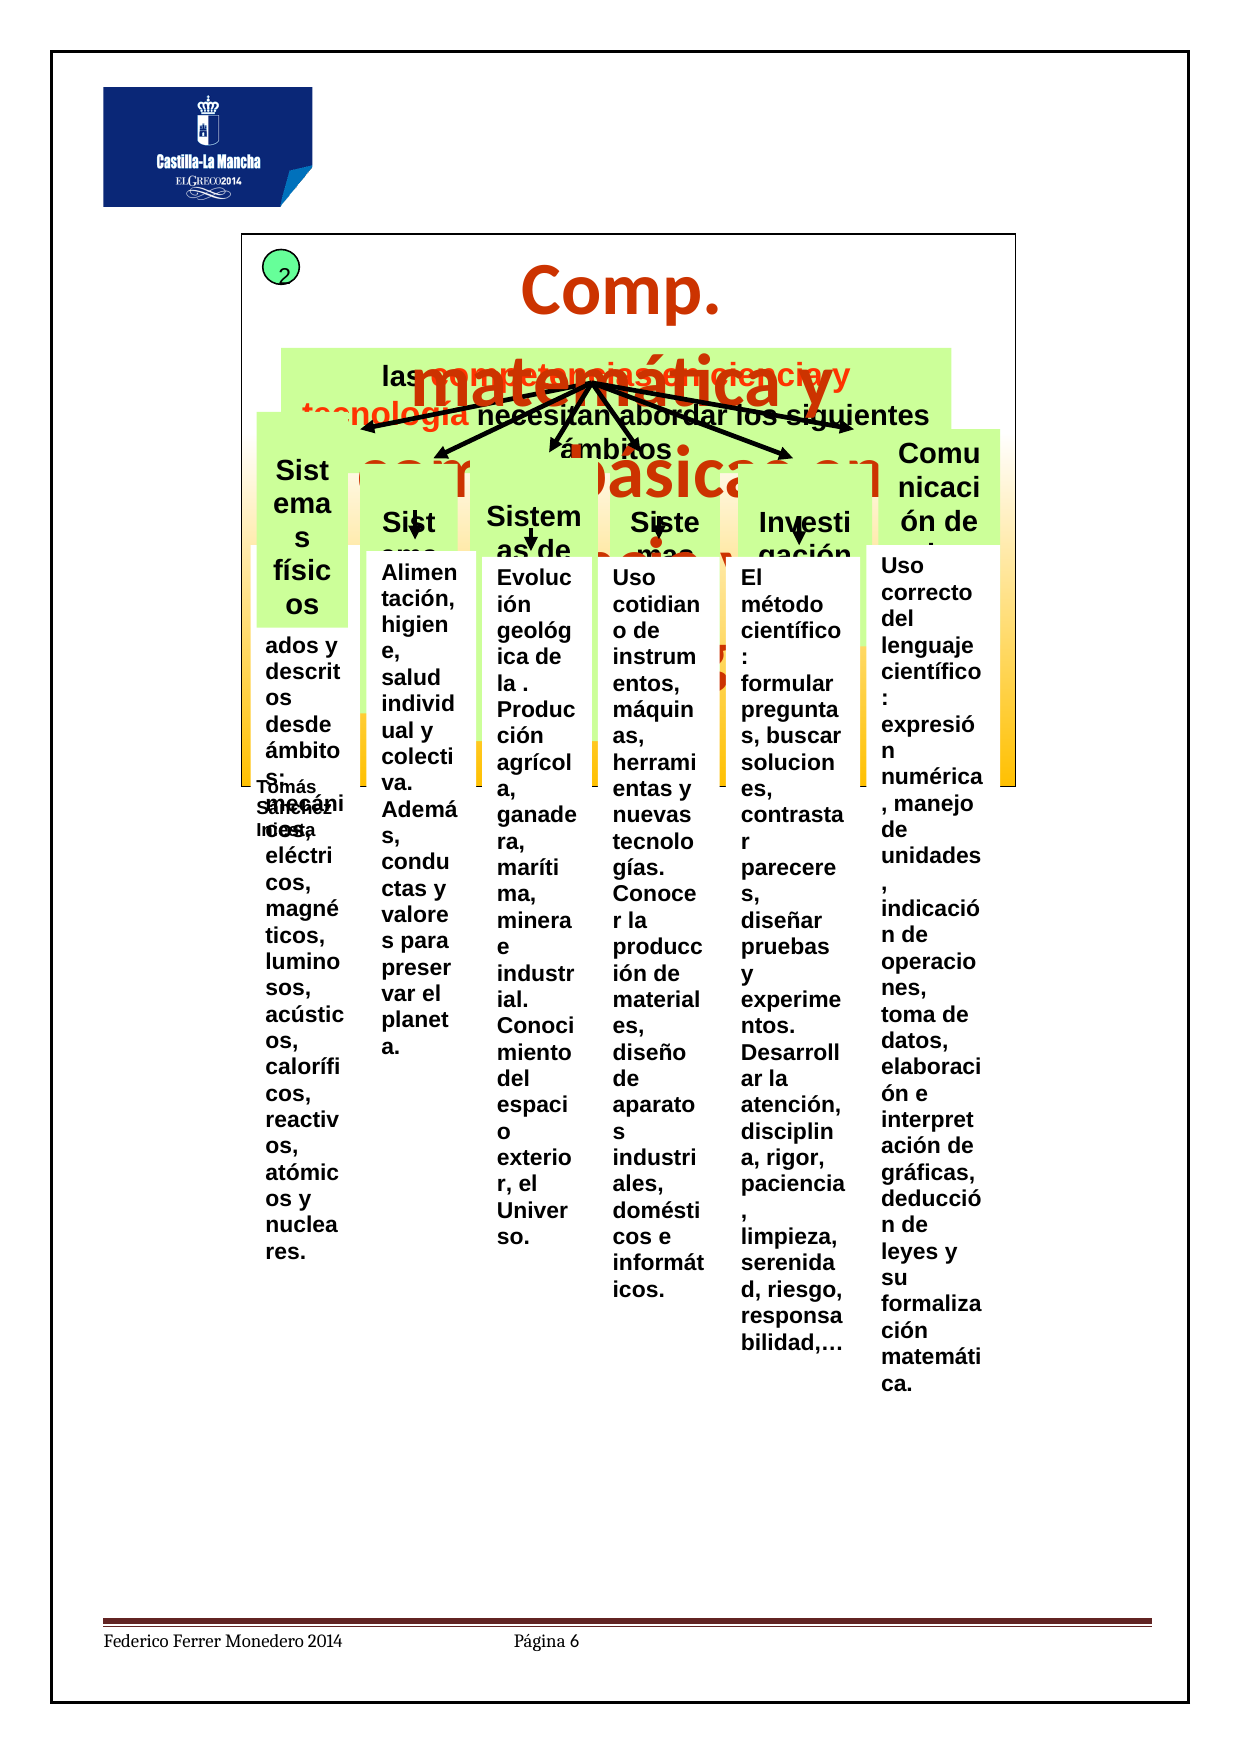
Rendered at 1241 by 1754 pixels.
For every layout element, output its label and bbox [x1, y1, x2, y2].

picture [103, 87, 313, 207]
